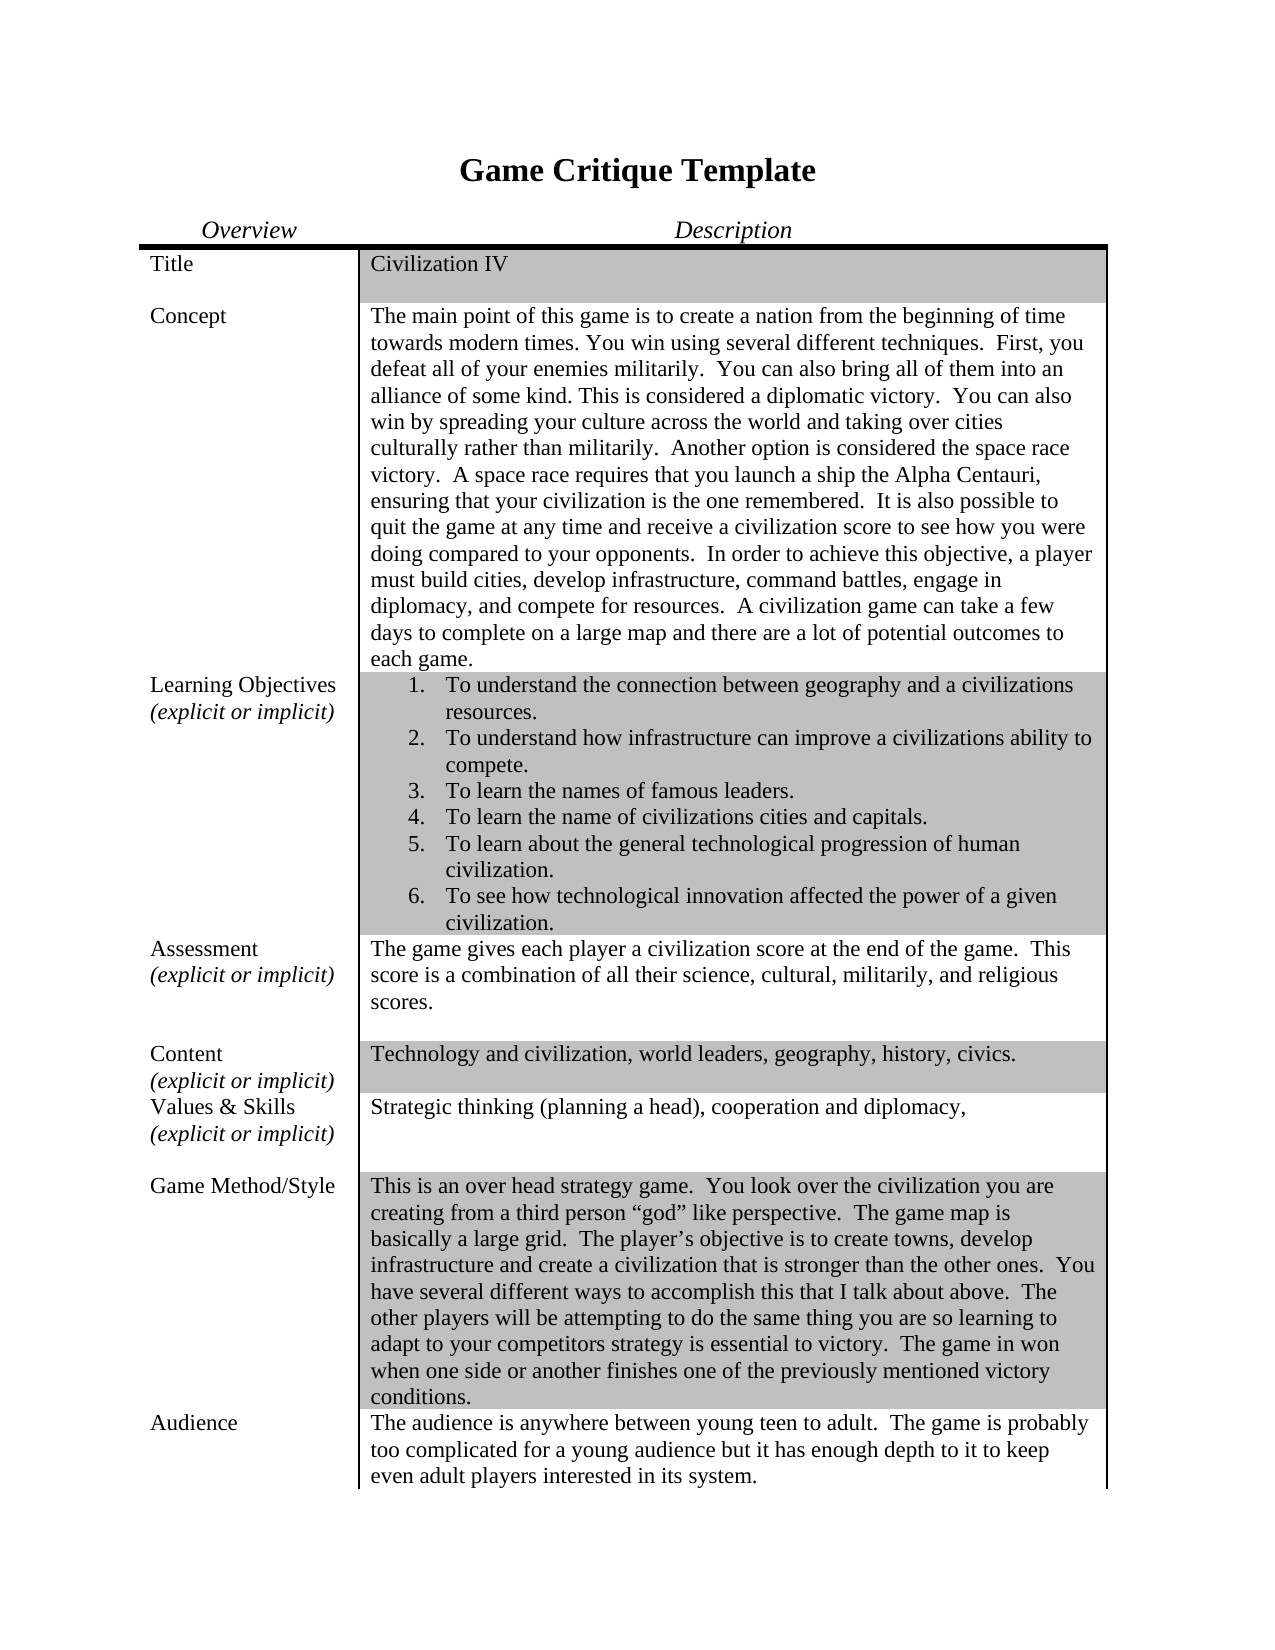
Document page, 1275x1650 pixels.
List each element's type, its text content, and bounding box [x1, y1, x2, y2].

table_cell Technology and civilization, world leaders, geography, history, civics. [360, 1041, 1106, 1093]
table_cell The game gives each player a civilization score at the end of the game. This score is a combination of all their science, cultural, militarily, and religious scores. [360, 935, 1106, 1041]
table_cell Values & Skills (explicit or implicit) [139, 1093, 358, 1172]
table_cell Title [139, 250, 358, 303]
table_cell To understand the connection between geography and a civilizations resources. To understand how infrastructure can improve a civilizations ability to compete. To learn the names of famous leaders. To learn the name of civilizations cities and capitals. To learn about the general technological progression of human civilization. To see how technological innovation affected the power of a given civilization. [360, 672, 1106, 935]
table_header Overview [139, 215, 359, 244]
table_cell This is an over head strategy game. You look over the civilization you are creating from a third person “god” like perspective. The game map is basically a large grid. The player’s objective is to create towns, develop infrastructure and create a civilization that is stronger than the other ones. You have several different ways to accomplish this that I talk about above. The other players will be attempting to do the same thing you are so learning to adapt to your competitors strategy is essential to victory. The game in won when one side or another finishes one of the previously mentioned victory conditions. [360, 1172, 1106, 1409]
table_cell The audience is anywhere between young teen to adult. The game is probably too complicated for a young audience but it has enough depth to it to keep even adult players interested in its system. [360, 1410, 1106, 1488]
text Game Critique Template [150, 150, 1125, 188]
table_cell Strategic thinking (planning a head), cooperation and diplomacy, [360, 1093, 1106, 1172]
table_header Description [359, 215, 1107, 244]
table_cell Learning Objectives (explicit or implicit) [139, 672, 358, 935]
table_cell Concept [139, 303, 358, 672]
table_cell The main point of this game is to create a nation from the beginning of time towards modern times. You win using several different techniques. First, you defeat all of your enemies militarily. You can also bring all of them into an alliance of some kind. This is considered a diplomatic victory. You can also win by spreading your culture across the world and taking over cities culturally rather than militarily. Another option is considered the space race victory. A space race requires that you launch a ship the Alpha Centauri, ensuring that your civilization is the one remembered. It is also possible to quit the game at any time and receive a civilization score to see how you were doing compared to your opponents. In order to achieve this objective, a player must build cities, develop infrastructure, command battles, engage in diplomacy, and compete for resources. A civilization game can take a few days to complete on a large map and there are a lot of potential outcomes to each game. [360, 303, 1106, 672]
table_cell Civilization IV [360, 250, 1106, 303]
table_cell Content (explicit or implicit) [139, 1041, 358, 1093]
table_cell Audience [139, 1410, 358, 1488]
table_cell Game Method/Style [139, 1172, 358, 1409]
table_cell Assessment (explicit or implicit) [139, 935, 358, 1041]
